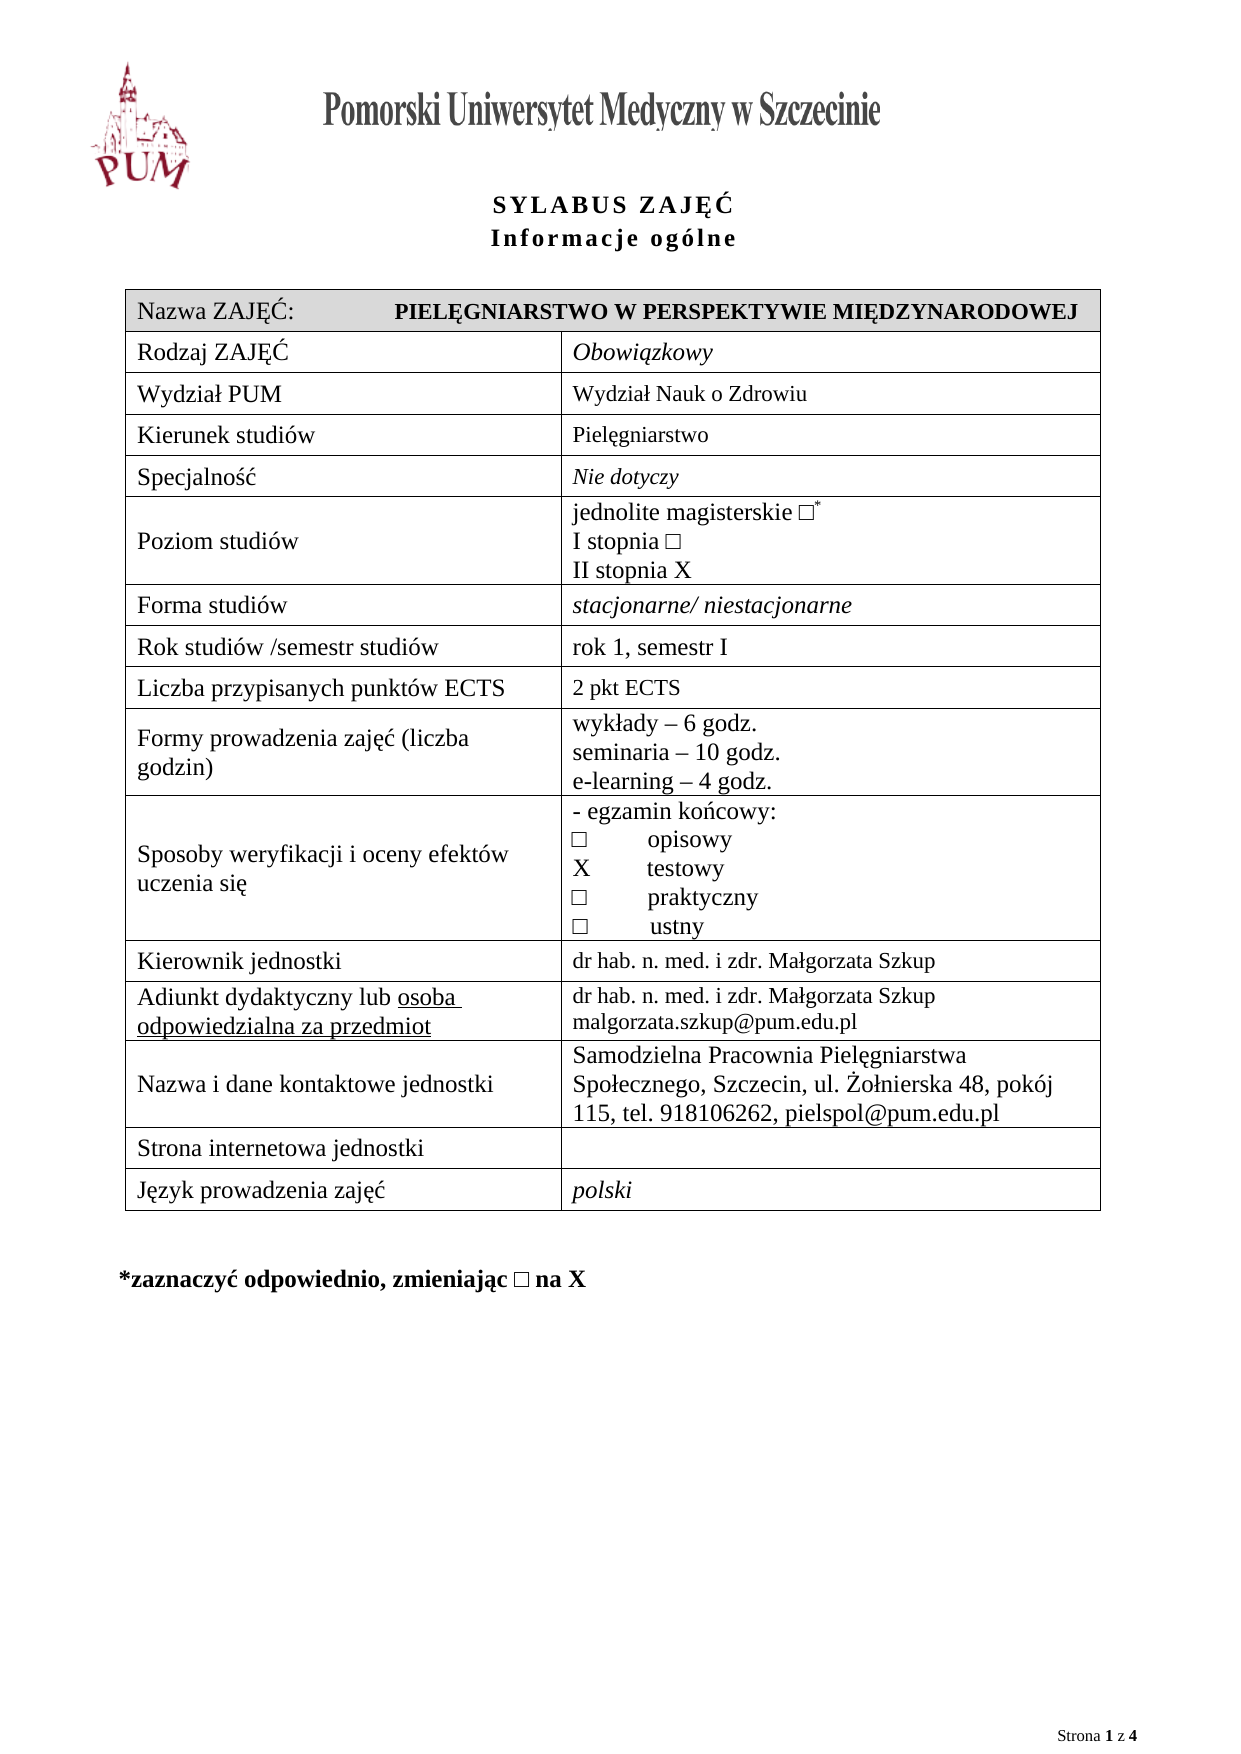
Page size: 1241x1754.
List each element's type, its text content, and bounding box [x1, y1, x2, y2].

table_cell Strona internetowa jednostki [126, 1128, 561, 1168]
table_cell Rok studiów /semestr studiów [126, 626, 561, 666]
table_cell Samodzielna Pracownia Pielęgniarstwa Społecznego, Szczecin, ul. Żołnierska 48, pokój 115, tel. 918106262, pielspol@pum.edu.pl [562, 1041, 1100, 1127]
table_cell Język prowadzenia zajęć [126, 1169, 561, 1209]
table_cell Formy prowadzenia zajęć (liczba godzin) [126, 709, 561, 795]
text *zaznaczyć odpowiednio, zmieniając □ na X [118, 1264, 1137, 1293]
table_cell Rodzaj ZAJĘĆ [126, 332, 561, 372]
table_cell [562, 1128, 1100, 1168]
table_cell Kierownik jednostki [126, 941, 561, 981]
table_cell Specjalność [126, 456, 561, 496]
table_cell jednolite magisterskie □* I stopnia □ II stopnia X [562, 497, 1100, 583]
table_cell rok 1, semestr I [562, 626, 1100, 666]
table_cell Nazwa i dane kontaktowe jednostki [126, 1041, 561, 1127]
table_header Nazwa ZAJĘĆ: PIELĘGNIARSTWO W PERSPEKTYWIE MIĘDZYNARODOWEJ [126, 290, 1100, 331]
table_cell Wydział Nauk o Zdrowiu [562, 373, 1100, 413]
table_cell stacjonarne/ niestacjonarne [562, 585, 1100, 625]
table_cell polski [562, 1169, 1100, 1209]
table_cell Liczba przypisanych punktów ECTS [126, 667, 561, 707]
table_cell Adiunkt dydaktyczny lub osoba odpowiedzialna za przedmiot [126, 982, 561, 1039]
table_cell Wydział PUM [126, 373, 561, 413]
table_cell dr hab. n. med. i zdr. Małgorzata Szkup [562, 941, 1100, 981]
table_cell Obowiązkowy [562, 332, 1100, 372]
table_cell Poziom studiów [126, 497, 561, 583]
table_cell wykłady – 6 godz. seminaria – 10 godz. e-learning – 4 godz. [562, 709, 1100, 795]
table_cell Forma studiów [126, 585, 561, 625]
table_cell dr hab. n. med. i zdr. Małgorzata Szkup malgorzata.szkup@pum.edu.pl [562, 982, 1100, 1039]
table_cell Nie dotyczy [562, 456, 1100, 496]
picture [323, 91, 880, 131]
table_cell 2 pkt ECTS [562, 667, 1100, 707]
text Informacje ogólne [89, 223, 1137, 252]
text SYLABUS ZAJĘĆ [89, 190, 1137, 219]
table_cell Pielęgniarstwo [562, 415, 1100, 455]
table_cell - egzamin końcowy: opisowy X testowy praktyczny □ ustny [562, 796, 1100, 939]
table_cell Kierunek studiów [126, 415, 561, 455]
table_cell Sposoby weryfikacji i oceny efektów uczenia się [126, 796, 561, 939]
